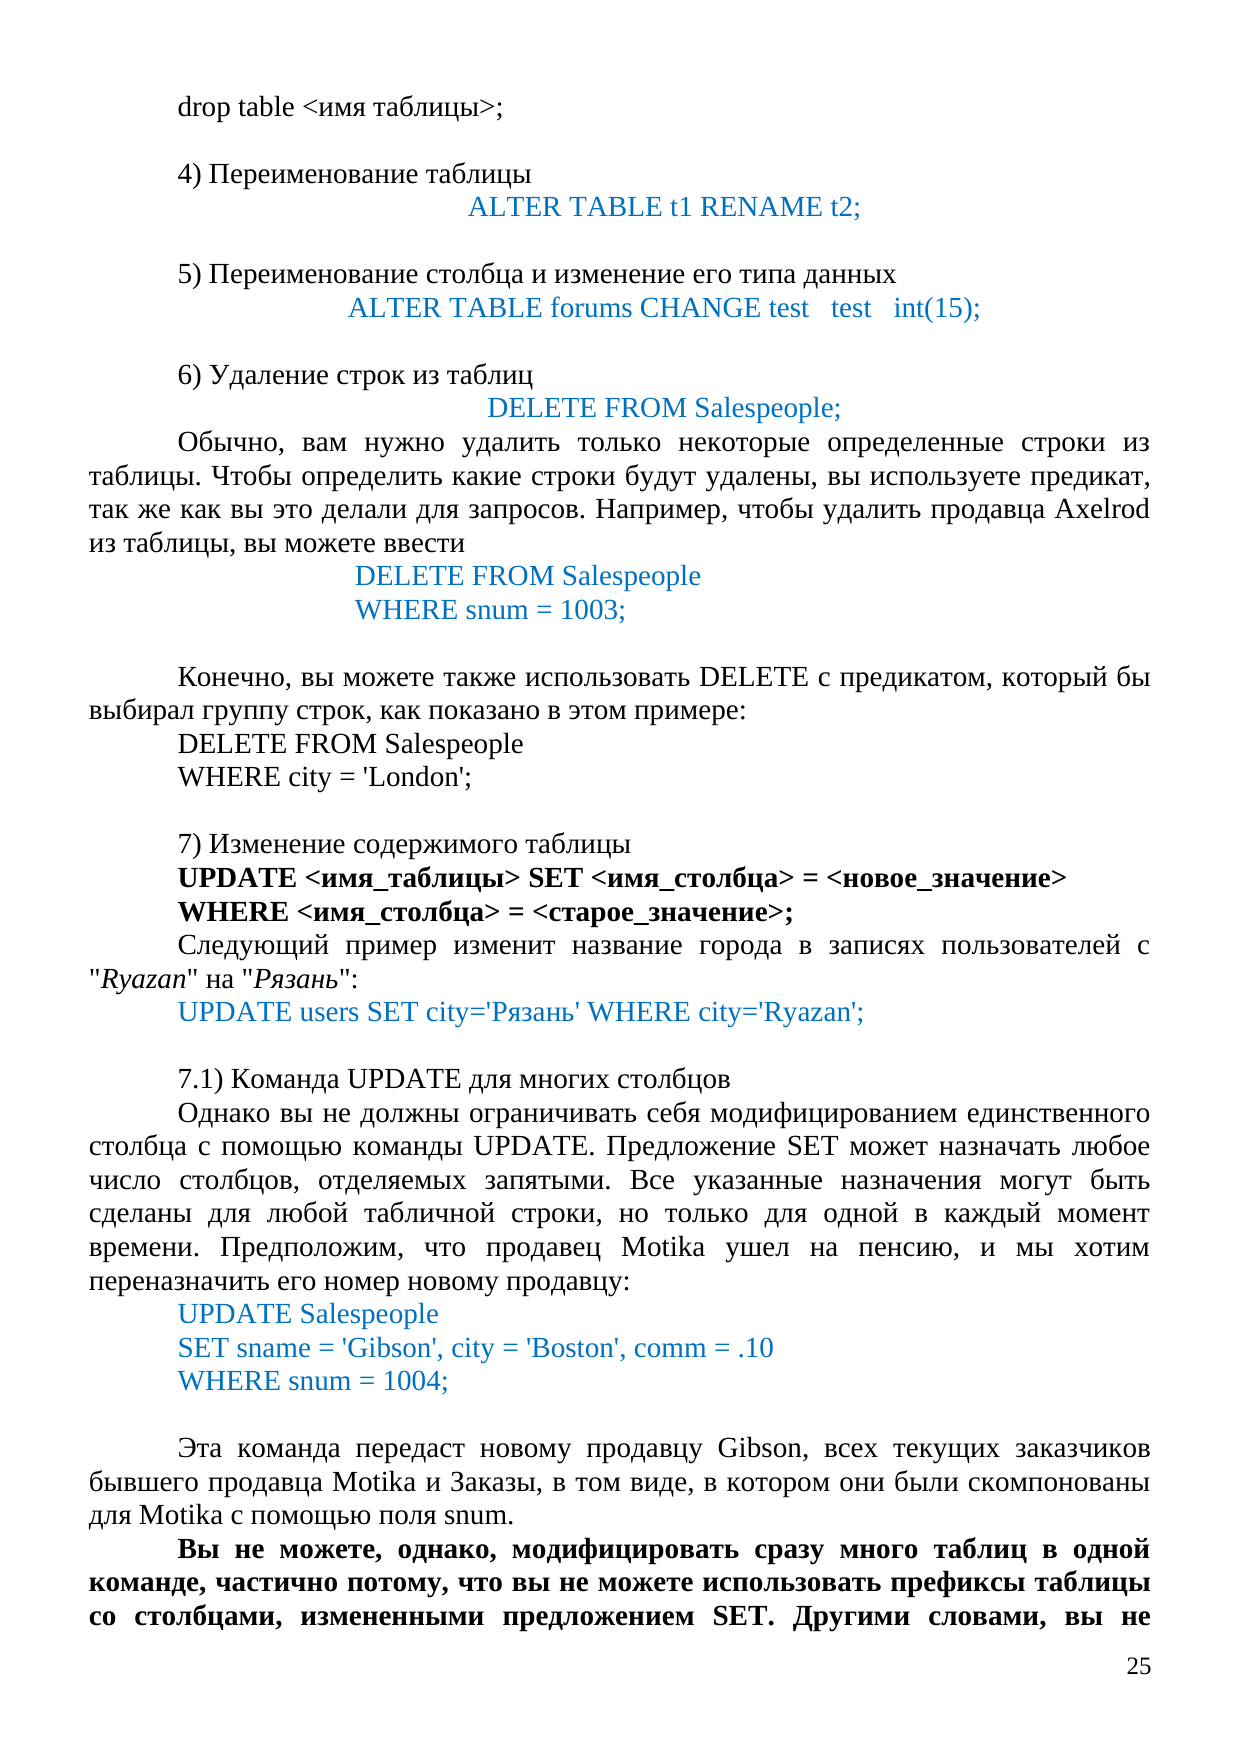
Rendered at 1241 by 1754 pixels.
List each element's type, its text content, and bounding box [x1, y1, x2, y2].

text UPDATE <имя_таблицы> SET <имя_столбца> = <новое_значение> [89, 860, 1152, 894]
text DELETE FROM Salespeople WHERE city = 'London'; [177, 726, 1152, 793]
text 4) Переименование таблицы [89, 156, 1152, 189]
text Конечно, вы можете также использовать DELETE с предикатом, который бы выбирал группу строк, как показано в этом примере: [89, 659, 1152, 726]
text 7.1) Команда UPDATE для многих столбцов [89, 1061, 1152, 1095]
text 6) Удаление строк из таблиц [89, 357, 1152, 391]
text drop table <имя таблицы>; [89, 89, 1152, 122]
text 5) Переименование столбца и изменение его типа данных [89, 256, 1152, 290]
text DELETE FROM Salespeople; [89, 391, 1152, 424]
text Обычно, вам нужно удалить только некоторые определенные строки из таблицы. Чтобы определить какие строки будут удалены, вы используете предикат, так же как вы это делали для запросов. Например, чтобы удалить продавца Axelrod из таблицы, вы можете ввести [89, 424, 1152, 558]
text UPDATE users SET city='Рязань' WHERE city='Ryazan'; [89, 994, 1152, 1028]
text ALTER TABLE t1 RENAME t2; [89, 189, 1152, 223]
text DELETE FROM Salespeople WHERE snum = 1003; [354, 558, 1152, 625]
text WHERE <имя_столбца> = <старое_значение>; [89, 894, 1152, 927]
text Эта команда передаст новому продавцу Gibson, всех текущих заказчиков бывшего продавца Motika и Заказы, в том виде, в котором они были скомпонованы для Motika с помощью поля snum. [89, 1430, 1152, 1531]
text Следующий пример изменит название города в записях пользователей с "Ryazan" на "Рязань": [89, 927, 1152, 994]
text UPDATE Salespeople SET sname = 'Gibson', city = 'Boston', comm = .10 WHERE snum = 1004; [177, 1296, 1152, 1397]
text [89, 1531, 1152, 1632]
text Однако вы не должны ограничивать себя модифицированием единственного столбца с помощью команды UPDATE. Предложение SET может назначать любое число столбцов, отделяемых запятыми. Все указанные назначения могут быть сделаны для любой табличной строки, но только для одной в каждый момент времени. Предположим, что продавец Motika ушел на пенсию, и мы хотим переназначить его номер новому продавцу: [89, 1095, 1152, 1296]
text ALTER TABLE forums CHANGE test test int(15); [89, 290, 1152, 323]
text 7) Изменение содержимого таблицы [89, 827, 1152, 860]
